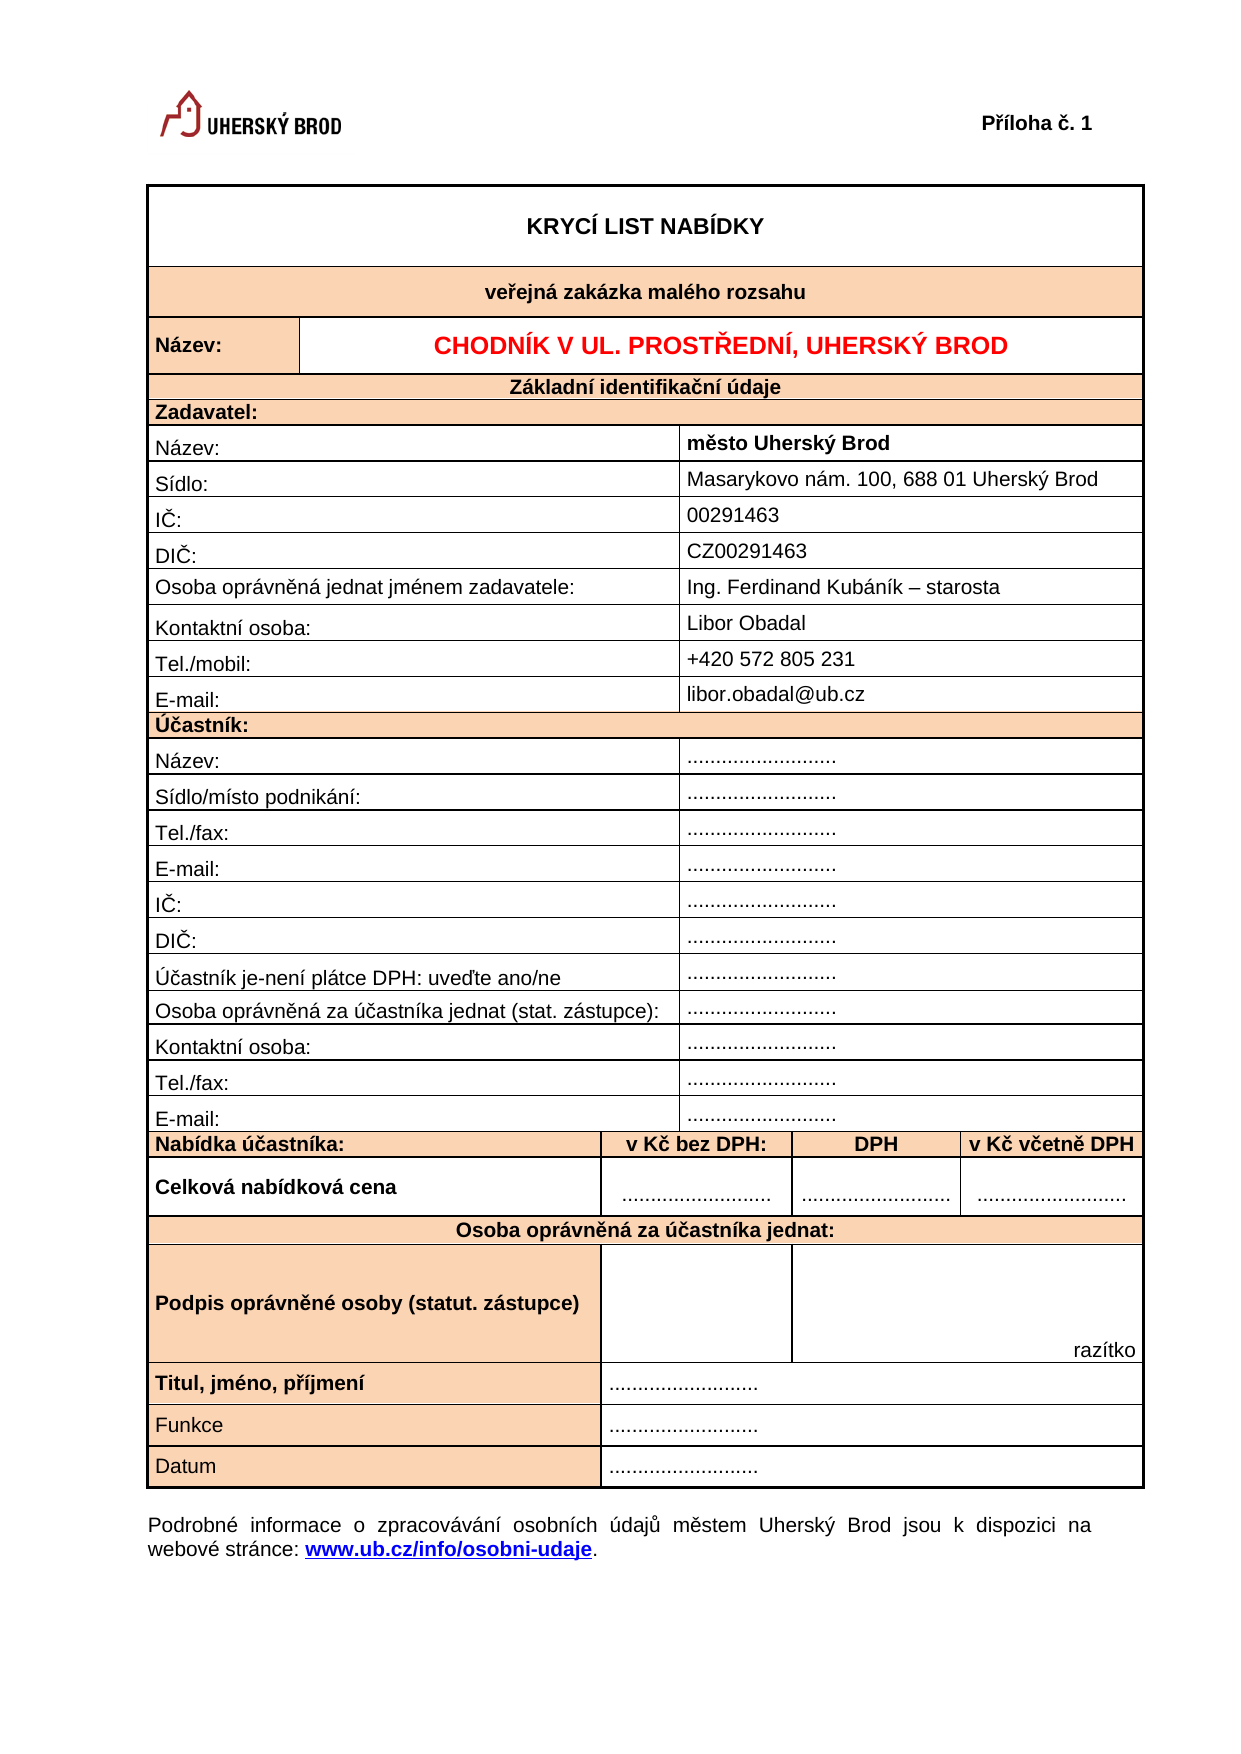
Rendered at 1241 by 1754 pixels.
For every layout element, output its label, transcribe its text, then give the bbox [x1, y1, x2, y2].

table_cell Libor Obadal [680, 605, 1142, 639]
table_cell Název: [149, 739, 679, 773]
table_cell .......................... [602, 1158, 791, 1215]
table_cell +420 572 805 231 [680, 641, 1142, 676]
table_cell DPH [793, 1132, 960, 1156]
table_cell v Kč včetně DPH [961, 1132, 1142, 1156]
table_cell E-mail: [149, 846, 679, 881]
table_cell .......................... [602, 1405, 1142, 1445]
table_cell Ing. Ferdinand Kubáník – starosta [680, 569, 1142, 604]
table_cell Sídlo: [149, 462, 679, 496]
table_cell Základní identifikační údaje [149, 375, 1142, 398]
table_cell 00291463 [680, 497, 1142, 532]
table_cell .......................... [793, 1158, 960, 1215]
table_cell razítko [793, 1245, 1142, 1362]
table_cell .......................... [961, 1158, 1142, 1215]
table_cell Tel./mobil: [149, 641, 679, 676]
table_cell Datum [149, 1447, 600, 1486]
table_cell IČ: [149, 497, 679, 532]
table_cell .......................... [680, 775, 1142, 809]
table_cell .......................... [680, 1061, 1142, 1095]
table_cell Název: [149, 426, 679, 460]
table_cell Osoba oprávněná za účastníka jednat (stat. zástupce): [149, 991, 679, 1023]
table_cell Zadavatel: [149, 400, 1142, 424]
table_cell DIČ: [149, 533, 679, 568]
table_cell Kontaktní osoba: [149, 1025, 679, 1059]
table_cell v Kč bez DPH: [602, 1132, 791, 1156]
table_cell Titul, jméno, příjmení [149, 1363, 600, 1403]
table_cell Osoba oprávněná za účastníka jednat: [149, 1217, 1142, 1243]
table_cell .......................... [680, 811, 1142, 845]
table_cell E-mail: [149, 1096, 679, 1131]
table_cell .......................... [602, 1447, 1142, 1486]
table_cell Chodník v ul. prostřední, uherský brod [300, 318, 1142, 373]
table_cell Tel./fax: [149, 1061, 679, 1095]
table_cell CZ00291463 [680, 533, 1142, 568]
table_cell .......................... [680, 991, 1142, 1023]
table_cell IČ: [149, 882, 679, 917]
table_cell .......................... [680, 739, 1142, 773]
table_cell veřejná zakázka malého rozsahu [149, 267, 1142, 316]
table_cell .......................... [680, 918, 1142, 953]
table_cell [602, 1245, 791, 1362]
table_cell Účastník: [149, 713, 1142, 737]
table_cell Osoba oprávněná jednat jménem zadavatele: [149, 569, 679, 604]
table_cell DIČ: [149, 918, 679, 953]
table_cell Název: [149, 318, 299, 373]
table_cell město Uherský Brod [680, 426, 1142, 460]
table_cell E-mail: [149, 677, 679, 711]
text Podrobné informace o zpracovávání osobních údajů městem Uherský Brod jsou k dispozici na webové stránce: www.ub.cz/info/osobni-udaje. [148, 1513, 1092, 1561]
table_cell .......................... [602, 1363, 1142, 1403]
table_cell libor.obadal@ub.cz [680, 677, 1142, 711]
table_cell Funkce [149, 1405, 600, 1445]
table_cell Podpis oprávněné osoby (statut. zástupce) [149, 1245, 600, 1362]
table_cell Nabídka účastníka: [149, 1132, 600, 1156]
table_cell Kontaktní osoba: [149, 605, 679, 639]
table_cell Masarykovo nám. 100, 688 01 Uherský Brod [680, 462, 1142, 496]
table_cell .......................... [680, 846, 1142, 881]
table_cell Celková nabídková cena [149, 1158, 600, 1215]
table_cell Tel./fax: [149, 811, 679, 845]
table_cell .......................... [680, 882, 1142, 917]
table_cell .......................... [680, 1025, 1142, 1059]
table_cell .......................... [680, 1096, 1142, 1131]
table_cell Účastník je-není plátce DPH: uveďte ano/ne [149, 954, 679, 990]
table_header KRYCÍ LIST NABÍDKY [149, 187, 1142, 266]
table_cell Sídlo/místo podnikání: [149, 775, 679, 809]
table_cell .......................... [680, 954, 1142, 990]
picture [147, 73, 354, 155]
